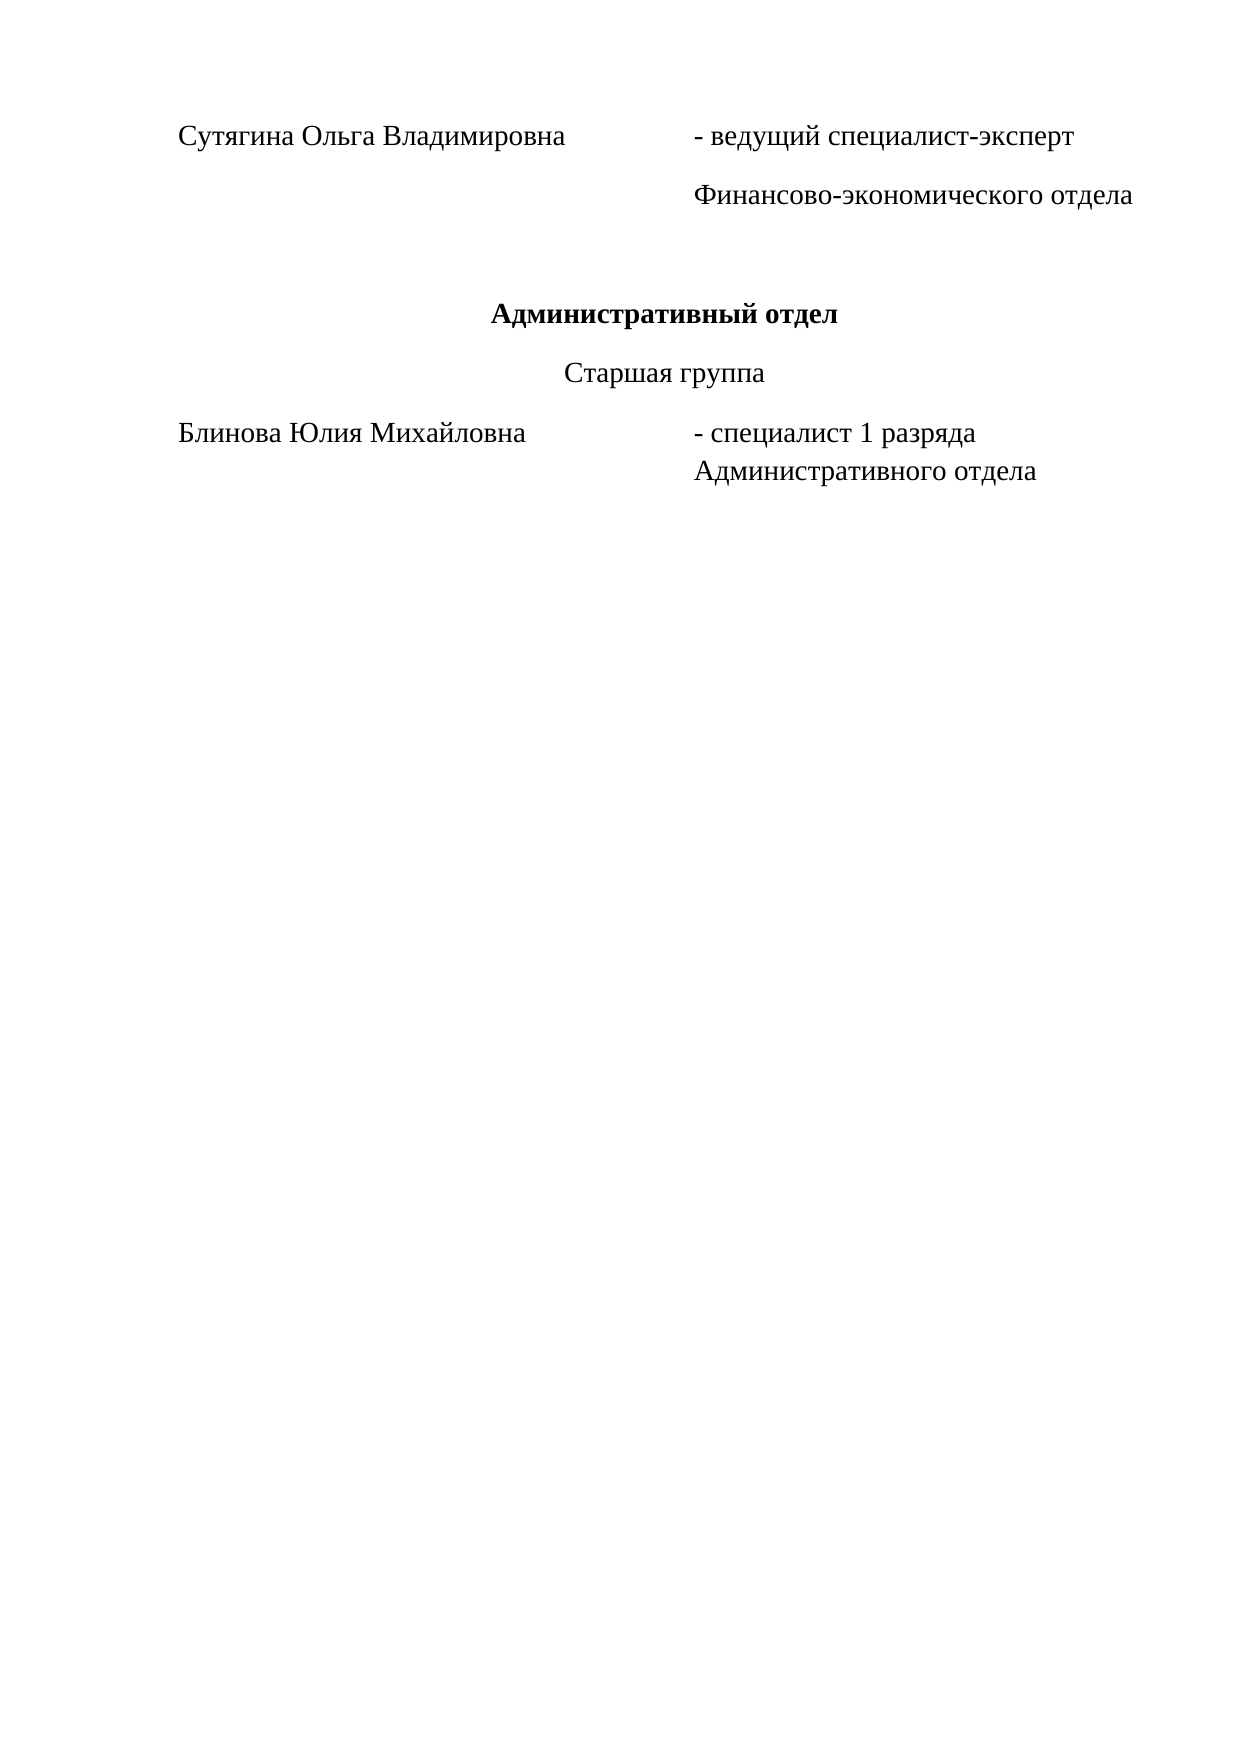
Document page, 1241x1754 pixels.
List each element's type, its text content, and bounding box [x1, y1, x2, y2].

text Старшая группа [177, 356, 1152, 389]
text Финансово-экономического отдела [620, 177, 1152, 211]
text Административный отдел [177, 296, 1152, 330]
text Сутягина Ольга Владимировна - ведущий специалист-эксперт [178, 118, 1152, 152]
text Блинова Юлия Михайловна - специалист 1 разряда Административного отдела [178, 415, 1152, 487]
